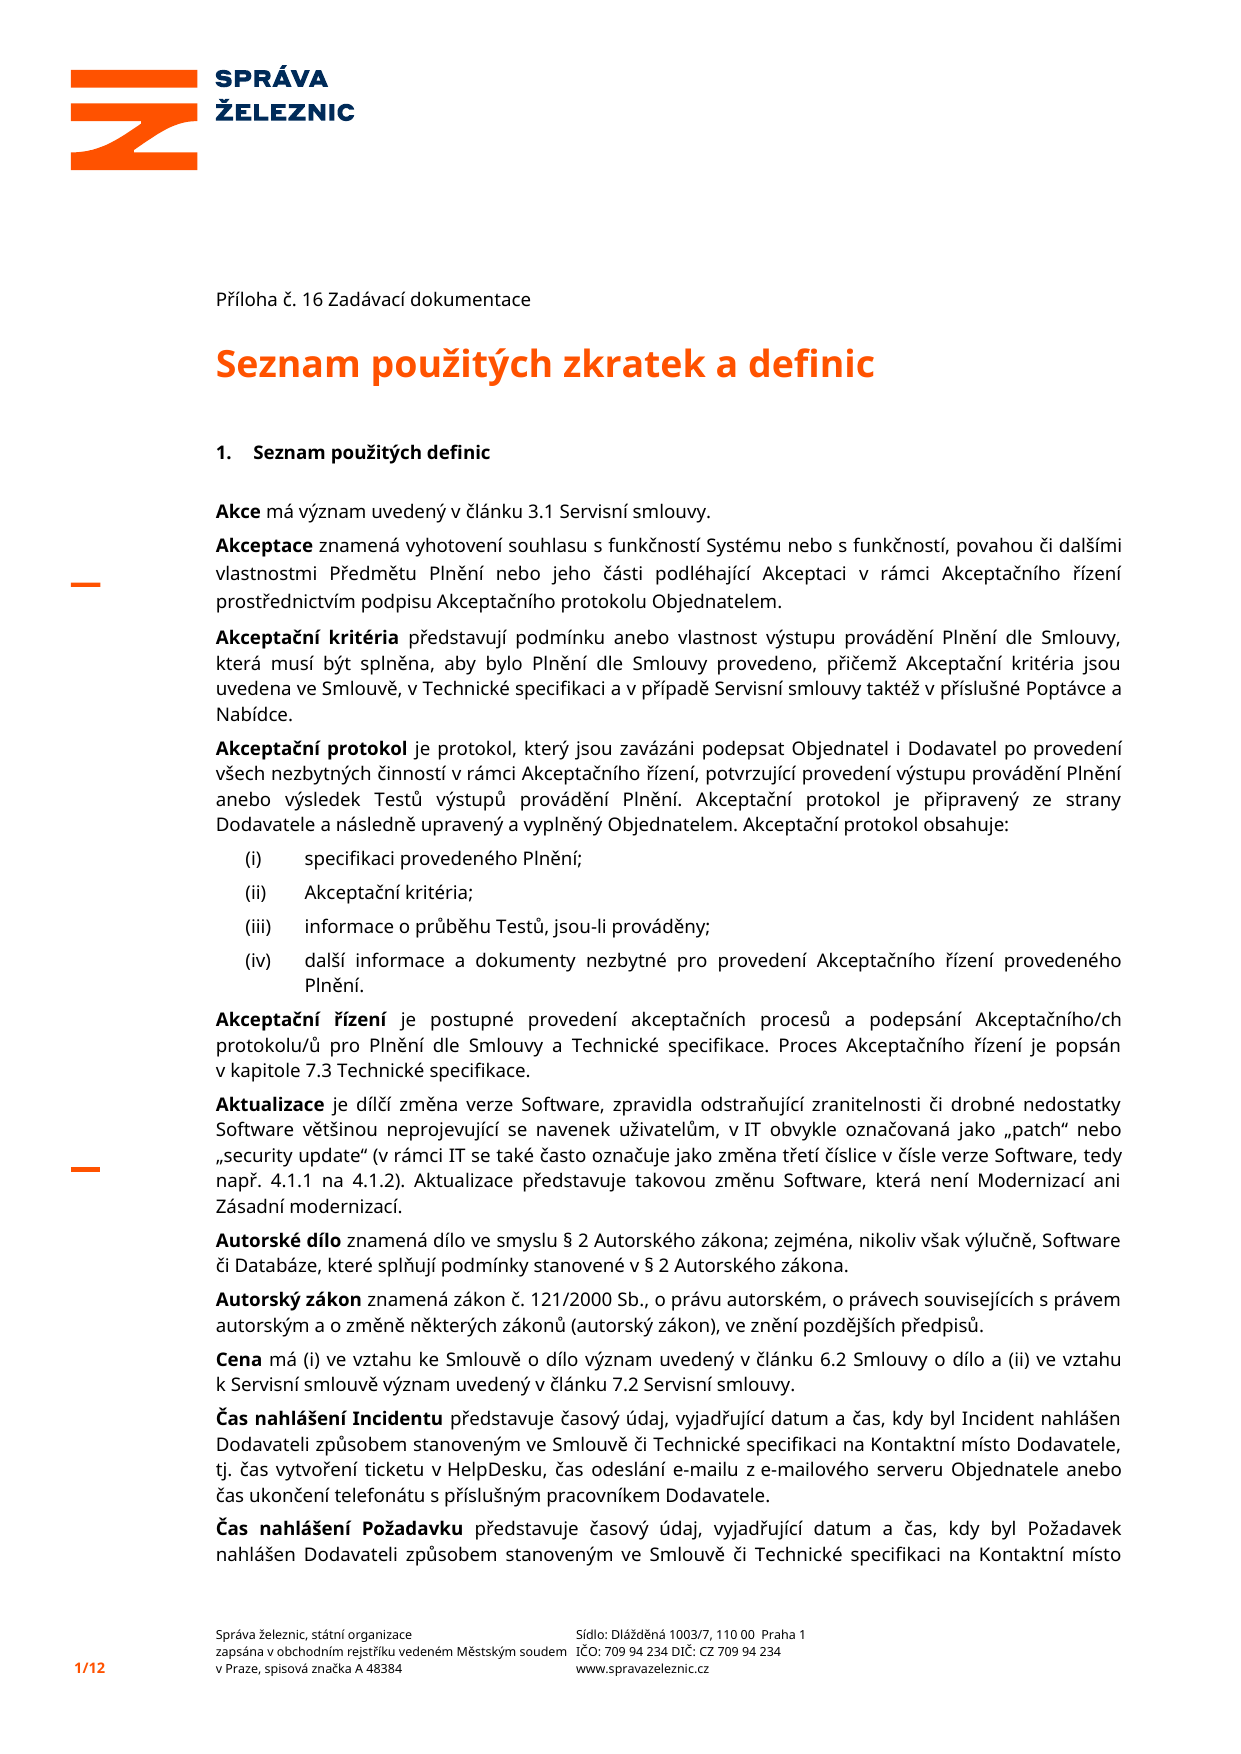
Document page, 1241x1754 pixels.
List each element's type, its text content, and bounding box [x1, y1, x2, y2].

text Příloha č. 16 Zadávací dokumentace [216, 286, 1122, 311]
list Akceptační kritéria představují podmínku anebo vlastnost výstupu provádění Plnění dle Smlouvy, která musí být splněna, aby bylo Plnění dle Smlouvy provedeno, přičemž Akceptační kritéria jsou uvedena ve Smlouvě, v Technické specifikaci a v případě Servisní smlouvy taktéž v příslušné Poptávce a Nabídce. [216, 624, 1122, 727]
text Akceptace znamená vyhotovení souhlasu s funkčností Systému nebo s funkčností, povahou či dalšími vlastnostmi Předmětu Plnění nebo jeho části podléhající Akceptaci v rámci Akceptačního řízení prostřednictvím podpisu Akceptačního protokolu Objednatelem. [216, 532, 1122, 614]
text Akce má význam uvedený v článku 3.1 Servisní smlouvy. [216, 498, 1122, 524]
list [216, 1516, 1122, 1567]
list Autorský zákon znamená zákon č. 121/2000 Sb., o právu autorském, o právech souvisejících s právem autorským a o změně některých zákonů (autorský zákon), ve znění pozdějších předpisů. [216, 1287, 1122, 1338]
list Akceptační řízení je postupné provedení akceptačních procesů a podepsání Akceptačního/ch protokolu/ů pro Plnění dle Smlouvy a Technické specifikace. Proces Akceptačního řízení je popsán v kapitole 7.3 Technické specifikace. [216, 1006, 1122, 1083]
list Akceptační protokol je protokol, který jsou zavázáni podepsat Objednatel i Dodavatel po provedení všech nezbytných činností v rámci Akceptačního řízení, potvrzující provedení výstupu provádění Plnění anebo výsledek Testů výstupů provádění Plnění. Akceptační protokol je připravený ze strany Dodavatele a následně upravený a vyplněný Objednatelem. Akceptační protokol obsahuje: [216, 735, 1122, 837]
list informace o průběhu Testů, jsou-li prováděny; [245, 913, 1122, 939]
text Seznam použitých zkratek a definic [216, 337, 1122, 388]
list Seznam použitých definic [216, 439, 1122, 464]
list Cena má (i) ve vztahu ke Smlouvě o dílo význam uvedený v článku 6.2 Smlouvy o dílo a (ii) ve vztahu k Servisní smlouvě význam uvedený v článku 7.2 Servisní smlouvy. [216, 1346, 1122, 1397]
list specifikaci provedeného Plnění; [245, 845, 1122, 871]
list Autorské dílo znamená dílo ve smyslu § 2 Autorského zákona; zejména, nikoliv však výlučně, Software či Databáze, které splňují podmínky stanovené v § 2 Autorského zákona. [216, 1227, 1122, 1278]
list Čas nahlášení Incidentu představuje časový údaj, vyjadřující datum a čas, kdy byl Incident nahlášen Dodavateli způsobem stanoveným ve Smlouvě či Technické specifikaci na Kontaktní místo Dodavatele, tj. čas vytvoření ticketu v HelpDesku, čas odeslání e-mailu z e-mailového serveru Objednatele anebo čas ukončení telefonátu s příslušným pracovníkem Dodavatele. [216, 1405, 1122, 1507]
list Akceptační kritéria; [245, 879, 1122, 905]
list další informace a dokumenty nezbytné pro provedení Akceptačního řízení provedeného Plnění. [245, 947, 1122, 998]
list Aktualizace je dílčí změna verze Software, zpravidla odstraňující zranitelnosti či drobné nedostatky Software většinou neprojevující se navenek uživatelům, v IT obvykle označovaná jako „patch“ nebo „security update“ (v rámci IT se také často označuje jako změna třetí číslice v čísle verze Software, tedy např. 4.1.1 na 4.1.2). Aktualizace představuje takovou změnu Software, která není Modernizací ani Zásadní modernizací. [216, 1091, 1122, 1219]
